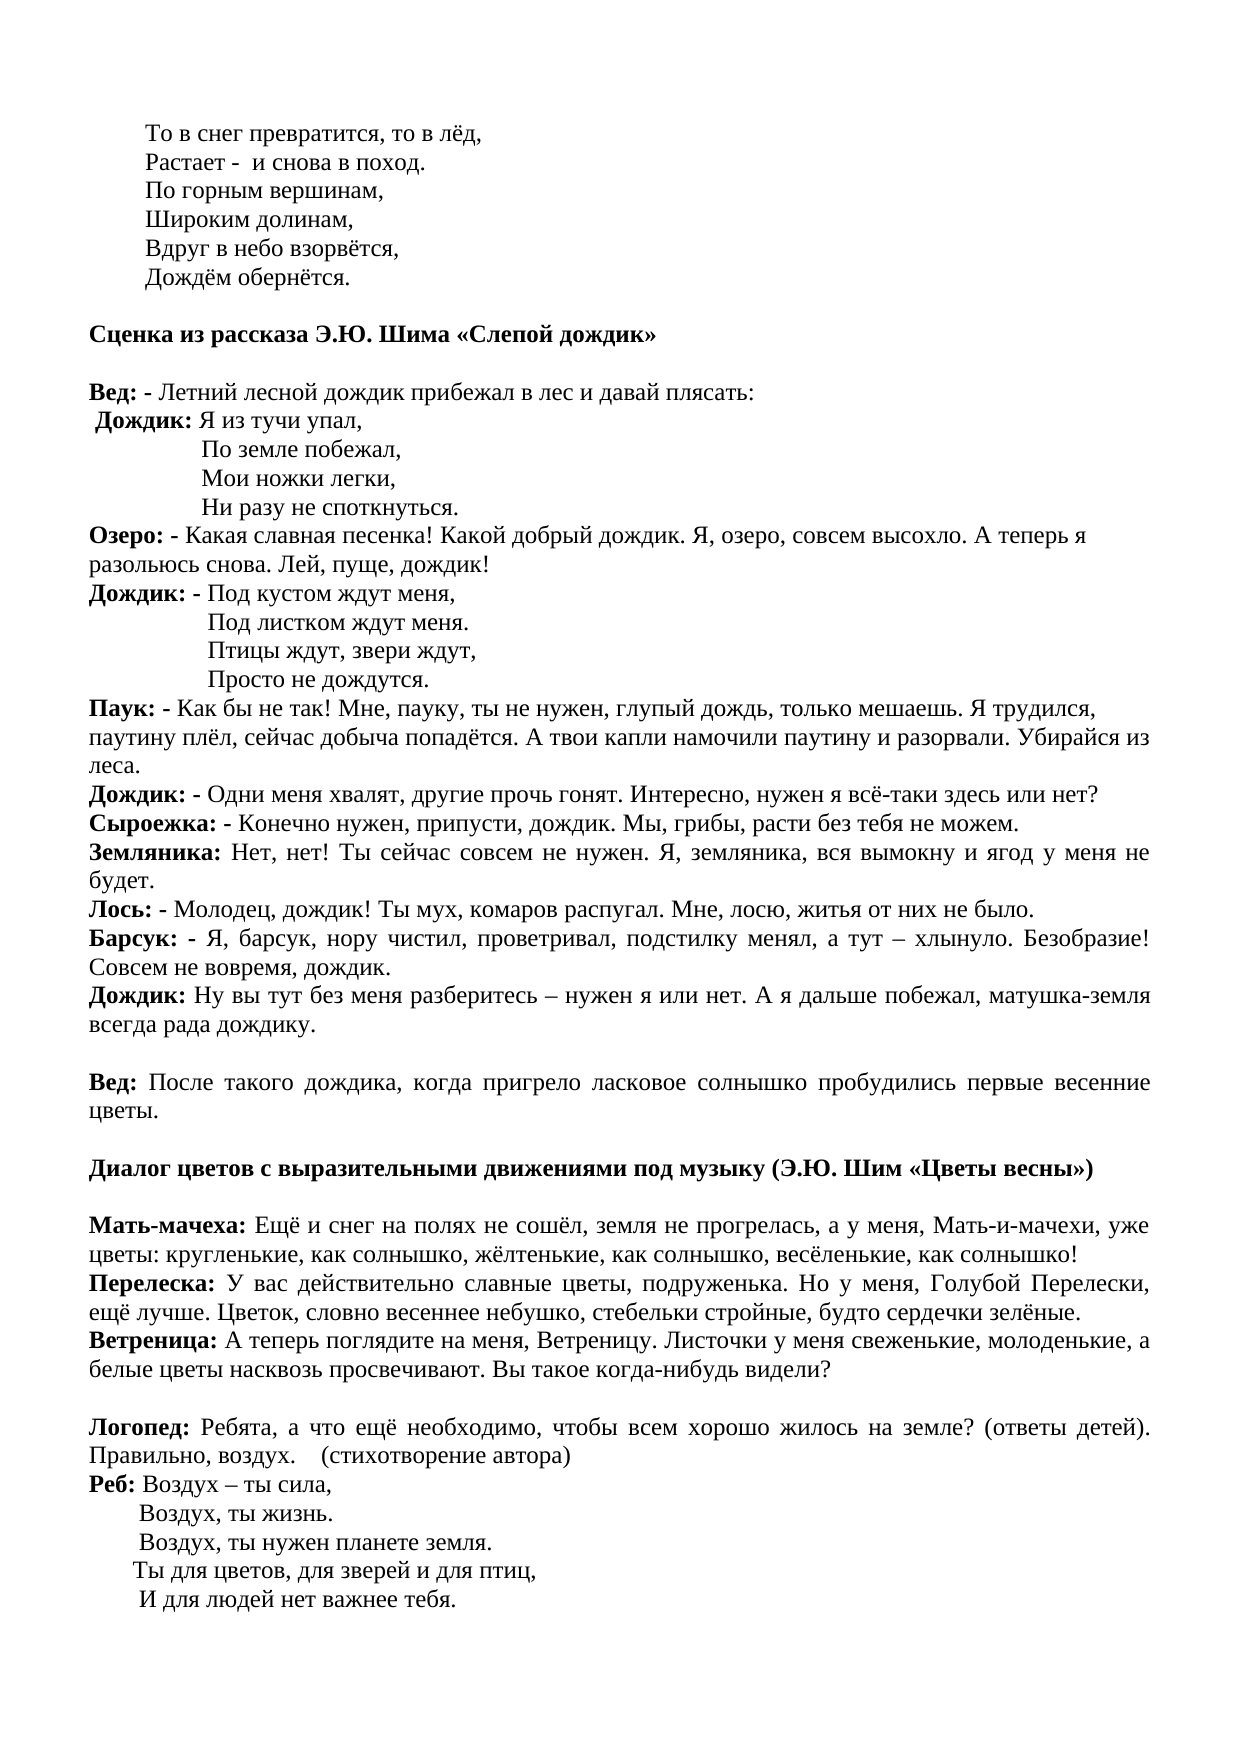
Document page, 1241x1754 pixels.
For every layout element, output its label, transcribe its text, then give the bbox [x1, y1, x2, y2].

text Логопед: Ребята, а что ещё необходимо, чтобы всем хорошо жилось на земле? (ответы детей). Правильно, воздух. (стихотворение автора) [89, 1412, 1152, 1469]
text Ветреница: А теперь поглядите на меня, Ветреницу. Листочки у меня свеженькие, молоденькие, а белые цветы насквозь просвечивают. Вы такое когда-нибудь видели? [89, 1326, 1152, 1383]
text По земле побежал, [89, 434, 1152, 463]
text Дождик: - Одни меня хвалят, другие прочь гонят. Интересно, нужен я всё-таки здесь или нет? [89, 779, 1152, 808]
text Диалог цветов с выразительными движениями под музыку (Э.Ю. Шим «Цветы весны») [89, 1153, 1152, 1182]
text Дождём обернётся. [89, 262, 1152, 291]
text Земляника: Нет, нет! Ты сейчас совсем не нужен. Я, земляника, вся вымокну и ягод у меня не будет. [89, 837, 1152, 894]
text Широким долинам, [89, 204, 1152, 233]
text Воздух, ты нужен планете земля. [89, 1527, 1152, 1556]
text И для людей нет важнее тебя. [89, 1584, 1152, 1613]
text Мои ножки легки, [89, 463, 1152, 492]
text По горным вершинам, [89, 176, 1152, 204]
text Вдруг в небо взорвётся, [89, 233, 1152, 262]
text Дождик: Я из тучи упал, [89, 406, 1152, 434]
text Озеро: - Какая славная песенка! Какой добрый дождик. Я, озеро, совсем высохло. А теперь я разольюсь снова. Лей, пуще, дождик! [89, 521, 1152, 578]
text Паук: - Как бы не так! Мне, пауку, ты не нужен, глупый дождь, только мешаешь. Я трудился, паутину плёл, сейчас добыча попадётся. А твои капли намочили паутину и разорвали. Убирайся из леса. [89, 693, 1152, 779]
text Мать-мачеха: Ещё и снег на полях не сошёл, земля не прогрелась, а у меня, Мать-и-мачехи, уже цветы: кругленькие, как солнышко, жёлтенькие, как солнышко, весёленькие, как солнышко! [89, 1211, 1152, 1268]
text Просто не дождутся. [89, 664, 1152, 693]
text Перелеска: У вас действительно славные цветы, подруженька. Но у меня, Голубой Перелески, ещё лучше. Цветок, словно весеннее небушко, стебельки стройные, будто сердечки зелёные. [89, 1268, 1152, 1326]
text Ты для цветов, для зверей и для птиц, [89, 1556, 1152, 1584]
text Птицы ждут, звери ждут, [89, 636, 1152, 664]
text Барсук: - Я, барсук, нору чистил, проветривал, подстилку менял, а тут – хлынуло. Безобразие! Совсем не вовремя, дождик. [89, 923, 1152, 981]
text Ни разу не споткнуться. [89, 492, 1152, 521]
text Сценка из рассказа Э.Ю. Шима «Слепой дождик» [89, 319, 1152, 348]
text Реб: Воздух – ты сила, [89, 1469, 1152, 1498]
text Вед: - Летний лесной дождик прибежал в лес и давай плясать: [89, 377, 1152, 406]
text Сыроежка: - Конечно нужен, припусти, дождик. Мы, грибы, расти без тебя не можем. [89, 808, 1152, 837]
text Растает - и снова в поход. [89, 147, 1152, 176]
text То в снег превратится, то в лёд, [89, 118, 1152, 147]
text Дождик: - Под кустом ждут меня, [89, 578, 1152, 607]
text Дождик: Ну вы тут без меня разберитесь – нужен я или нет. А я дальше побежал, матушка-земля всегда рада дождику. [89, 981, 1152, 1038]
text Вед: После такого дождика, когда пригрело ласковое солнышко пробудились первые весенние цветы. [89, 1067, 1152, 1124]
text Воздух, ты жизнь. [89, 1498, 1152, 1527]
text Под листком ждут меня. [89, 607, 1152, 636]
text Лось: - Молодец, дождик! Ты мух, комаров распугал. Мне, лосю, житья от них не было. [89, 894, 1152, 923]
